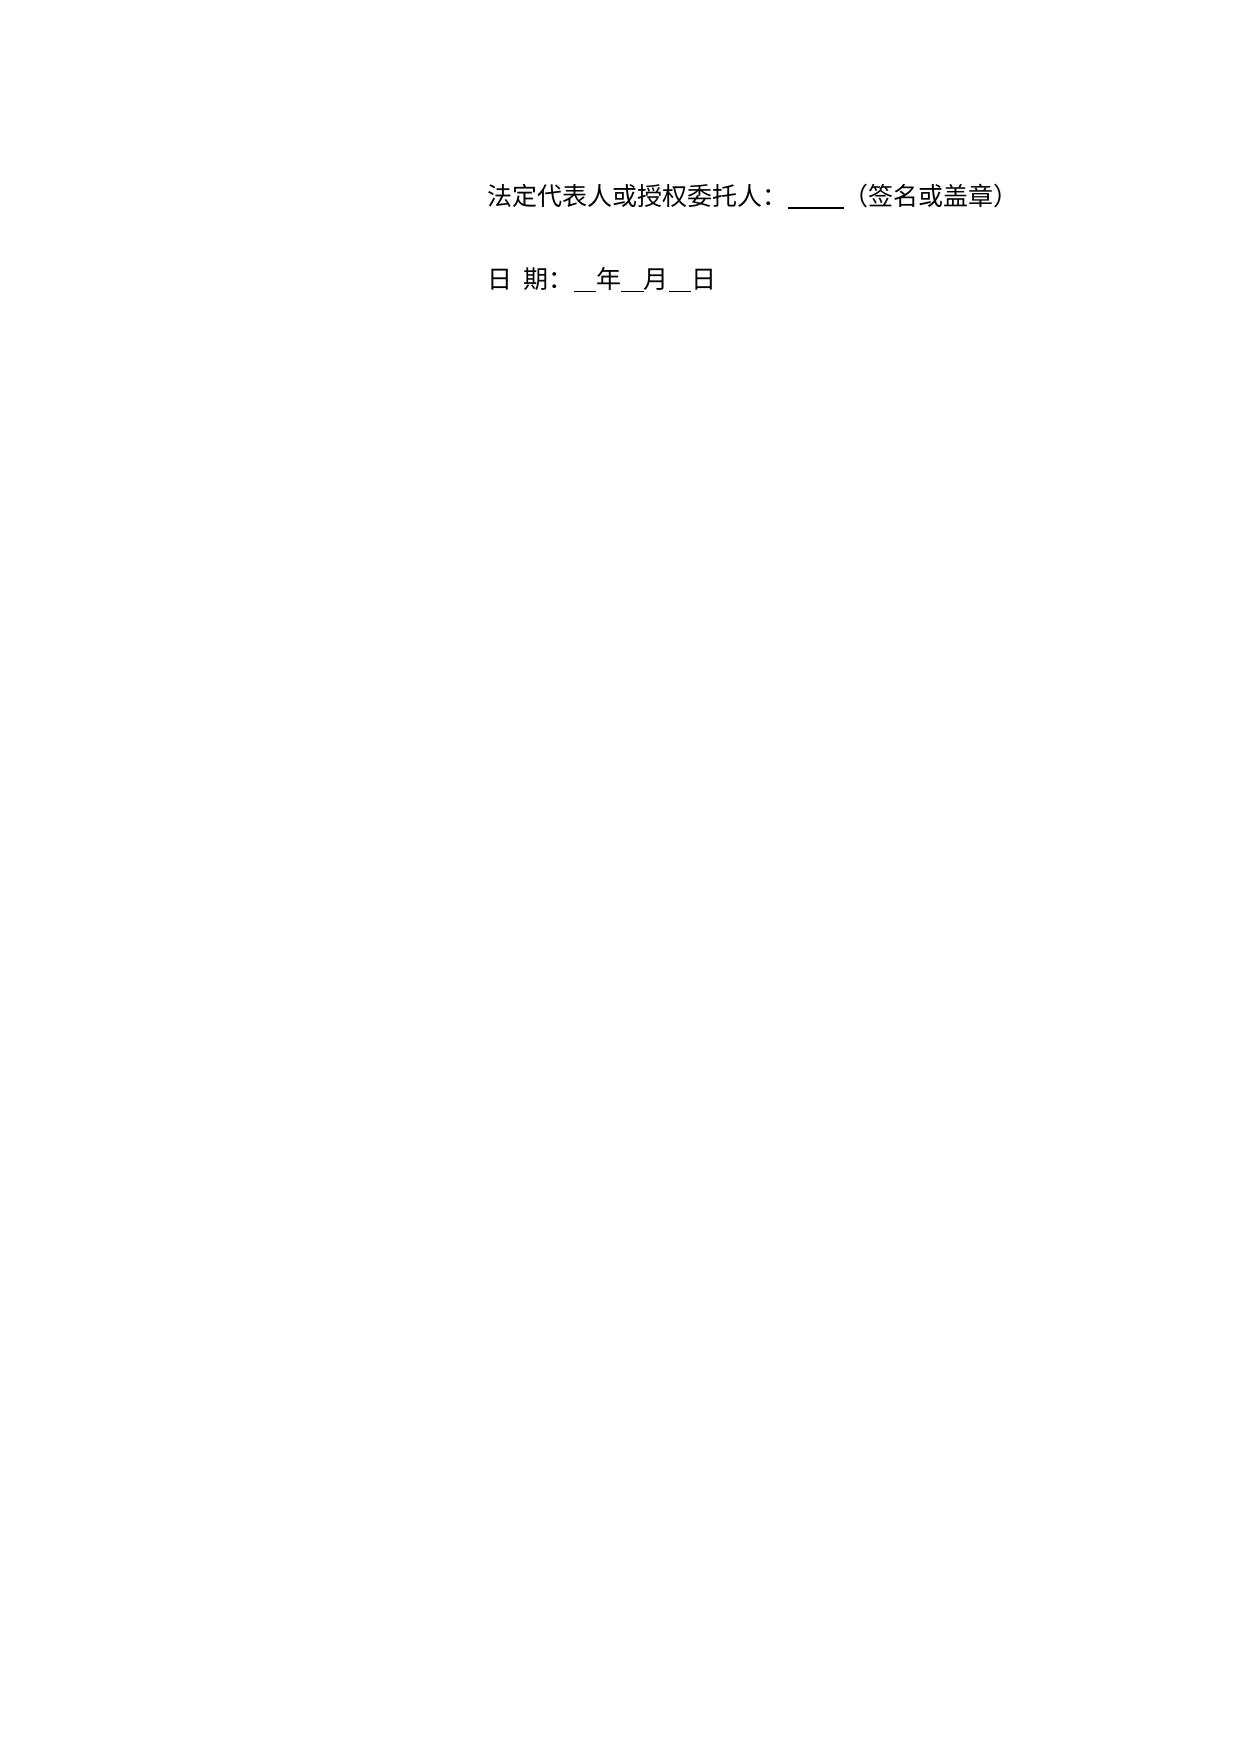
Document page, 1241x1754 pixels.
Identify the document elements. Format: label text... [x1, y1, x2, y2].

text 法定代表人或授权委托人： （签名或盖章） [187, 162, 1053, 227]
text 日 期： 年 月 日 [187, 245, 1053, 310]
